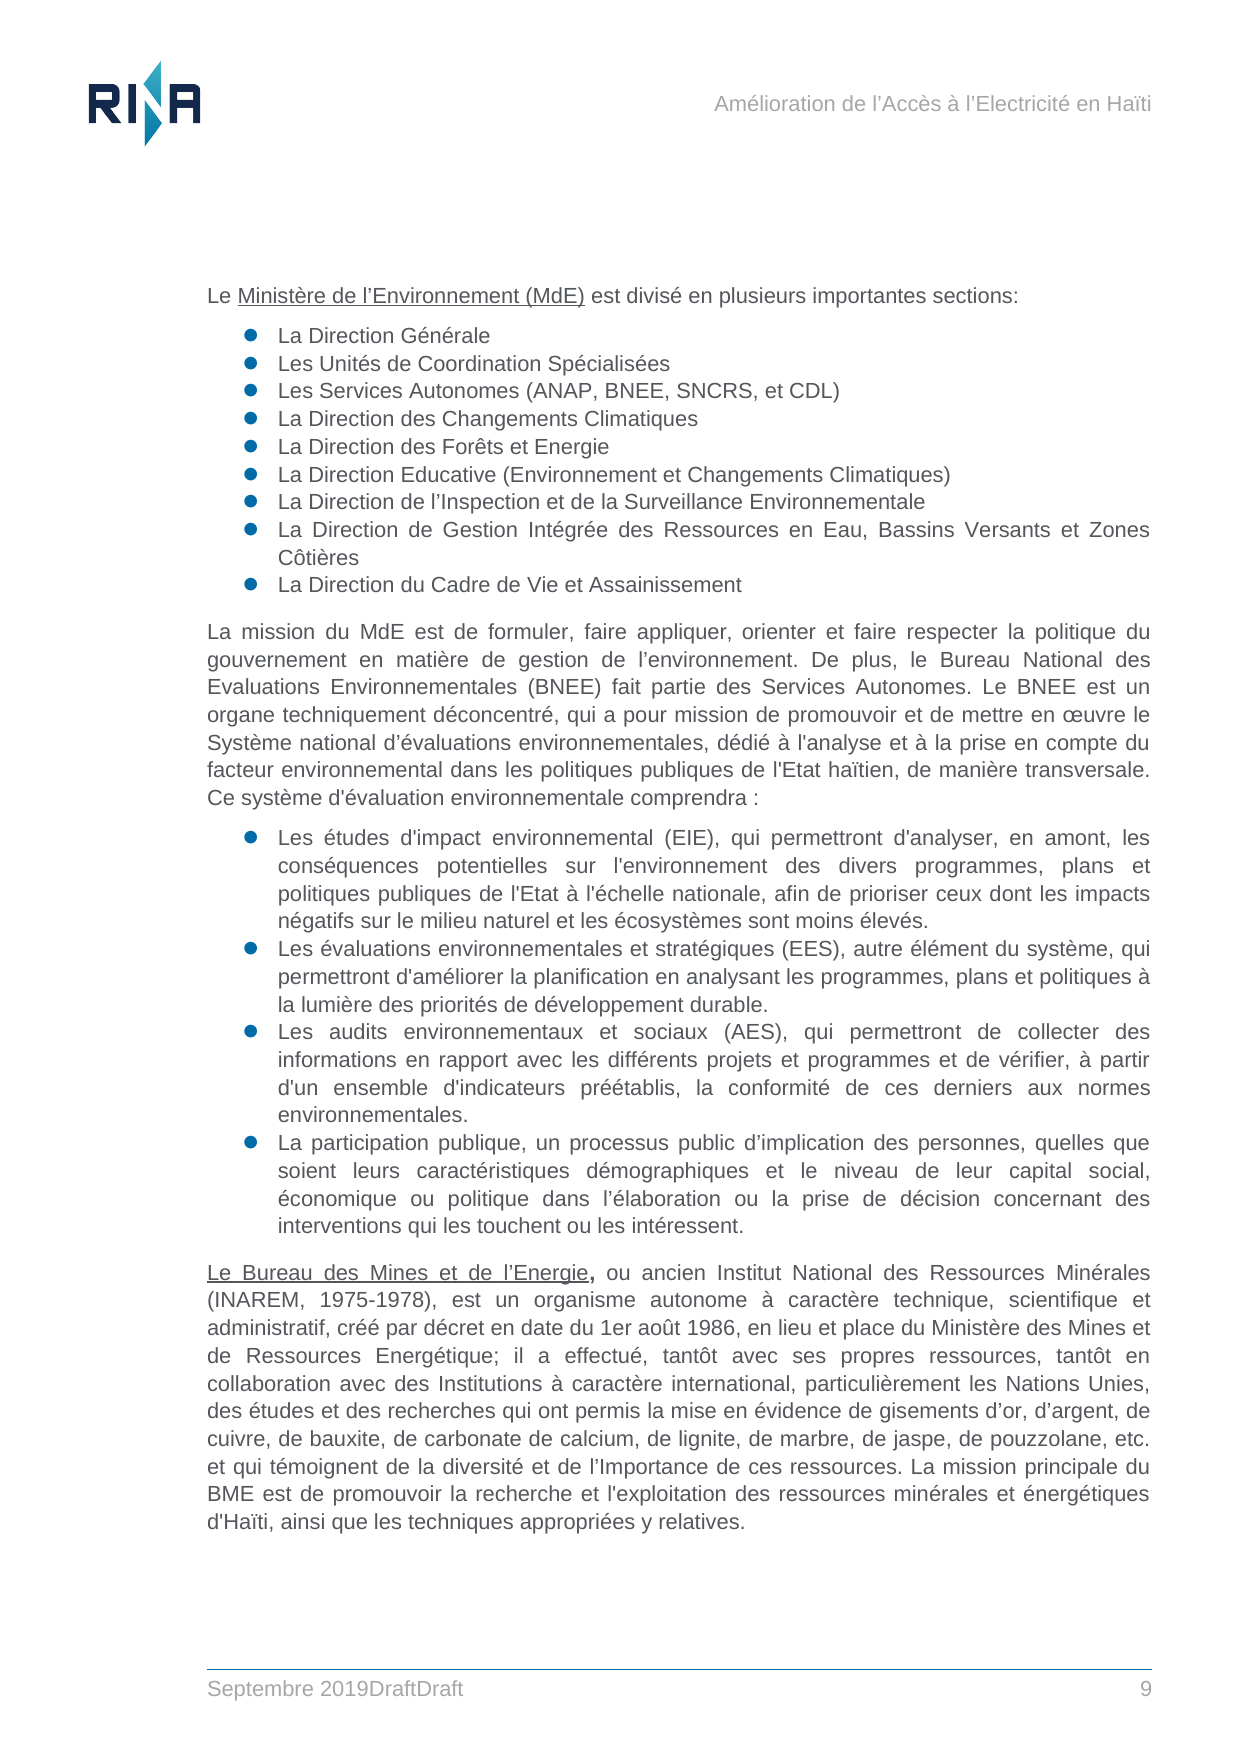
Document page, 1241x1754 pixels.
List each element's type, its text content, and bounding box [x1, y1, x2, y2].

text Les audits environnementaux et sociaux (AES), qui permettront de collecter des informations en rapport avec les différents projets et programmes et de vérifier, à partir d'un ensemble d'indicateurs préétablis, la conformité de ces derniers aux normes environnementales. [242, 1019, 1152, 1127]
text La Direction de l’Inspection et de la Surveillance Environnementale [242, 489, 1152, 514]
text Les Unités de Coordination Spécialisées [242, 351, 1152, 376]
picture [88, 60, 201, 147]
text La Direction Educative (Environnement et Changements Climatiques) [242, 461, 1152, 487]
text La Direction de Gestion Intégrée des Ressources en Eau, Bassins Versants et Zones Côtières [242, 517, 1152, 570]
text Les évaluations environnementales et stratégiques (EES), autre élément du système, qui permettront d'améliorer la planification en analysant les programmes, plans et politiques à la lumière des priorités de développement durable. [242, 936, 1152, 1017]
text Les études d'impact environnemental (EIE), qui permettront d'analyser, en amont, les conséquences potentielles sur l'environnement des divers programmes, plans et politiques publiques de l'Etat à l'échelle nationale, afin de prioriser ceux dont les impacts négatifs sur le milieu naturel et les écosystèmes sont moins élevés. [242, 825, 1152, 933]
text La mission du MdE est de formuler, faire appliquer‚ orienter et faire respecter la politique du gouvernement en matière de gestion de l’environnement. De plus, le Bureau National des Evaluations Environnementales (BNEE) fait partie des Services Autonomes. Le BNEE est un organe techniquement déconcentré, qui a pour mission de promouvoir et de mettre en œuvre le Système national d’évaluations environnementales, dédié à l'analyse et à la prise en compte du facteur environnemental dans les politiques publiques de l'Etat haïtien, de manière transversale. Ce système d'évaluation environnementale comprendra : [207, 619, 1152, 810]
text La Direction des Forêts et Energie [242, 434, 1152, 459]
text La participation publique, un processus public d’implication des personnes, quelles que soient leurs caractéristiques démographiques et le niveau de leur capital social, économique ou politique dans l’élaboration ou la prise de décision concernant des interventions qui les touchent ou les intéressent. [242, 1130, 1152, 1238]
text La Direction Générale [242, 323, 1152, 348]
text Le Bureau des Mines et de l’Energie, ou ancien Institut National des Ressources Minérales (INAREM, 1975-1978), est un organisme autonome à caractère technique, scientifique et administratif, créé par décret en date du 1er août 1986, en lieu et place du Ministère des Mines et de Ressources Energétique; il a effectué, tantôt avec ses propres ressources, tantôt en collaboration avec des Institutions à caractère international, particulièrement les Nations Unies, des études et des recherches qui ont permis la mise en évidence de gisements d’or, d’argent, de cuivre, de bauxite, de carbonate de calcium, de lignite, de marbre, de jaspe, de pouzzolane, etc. et qui témoignent de la diversité et de l’Importance de ces ressources. La mission principale du BME est de promouvoir la recherche et l'exploitation des ressources minérales et énergétiques d'Haïti, ainsi que les techniques appropriées y relatives. [207, 1259, 1152, 1534]
text Les Services Autonomes (ANAP, BNEE, SNCRS, et CDL) [242, 378, 1152, 403]
text La Direction des Changements Climatiques [242, 406, 1152, 431]
text La Direction du Cadre de Vie et Assainissement [242, 572, 1152, 597]
text Le Ministère de l’Environnement (MdE) est divisé en plusieurs importantes sections: [207, 283, 1152, 308]
